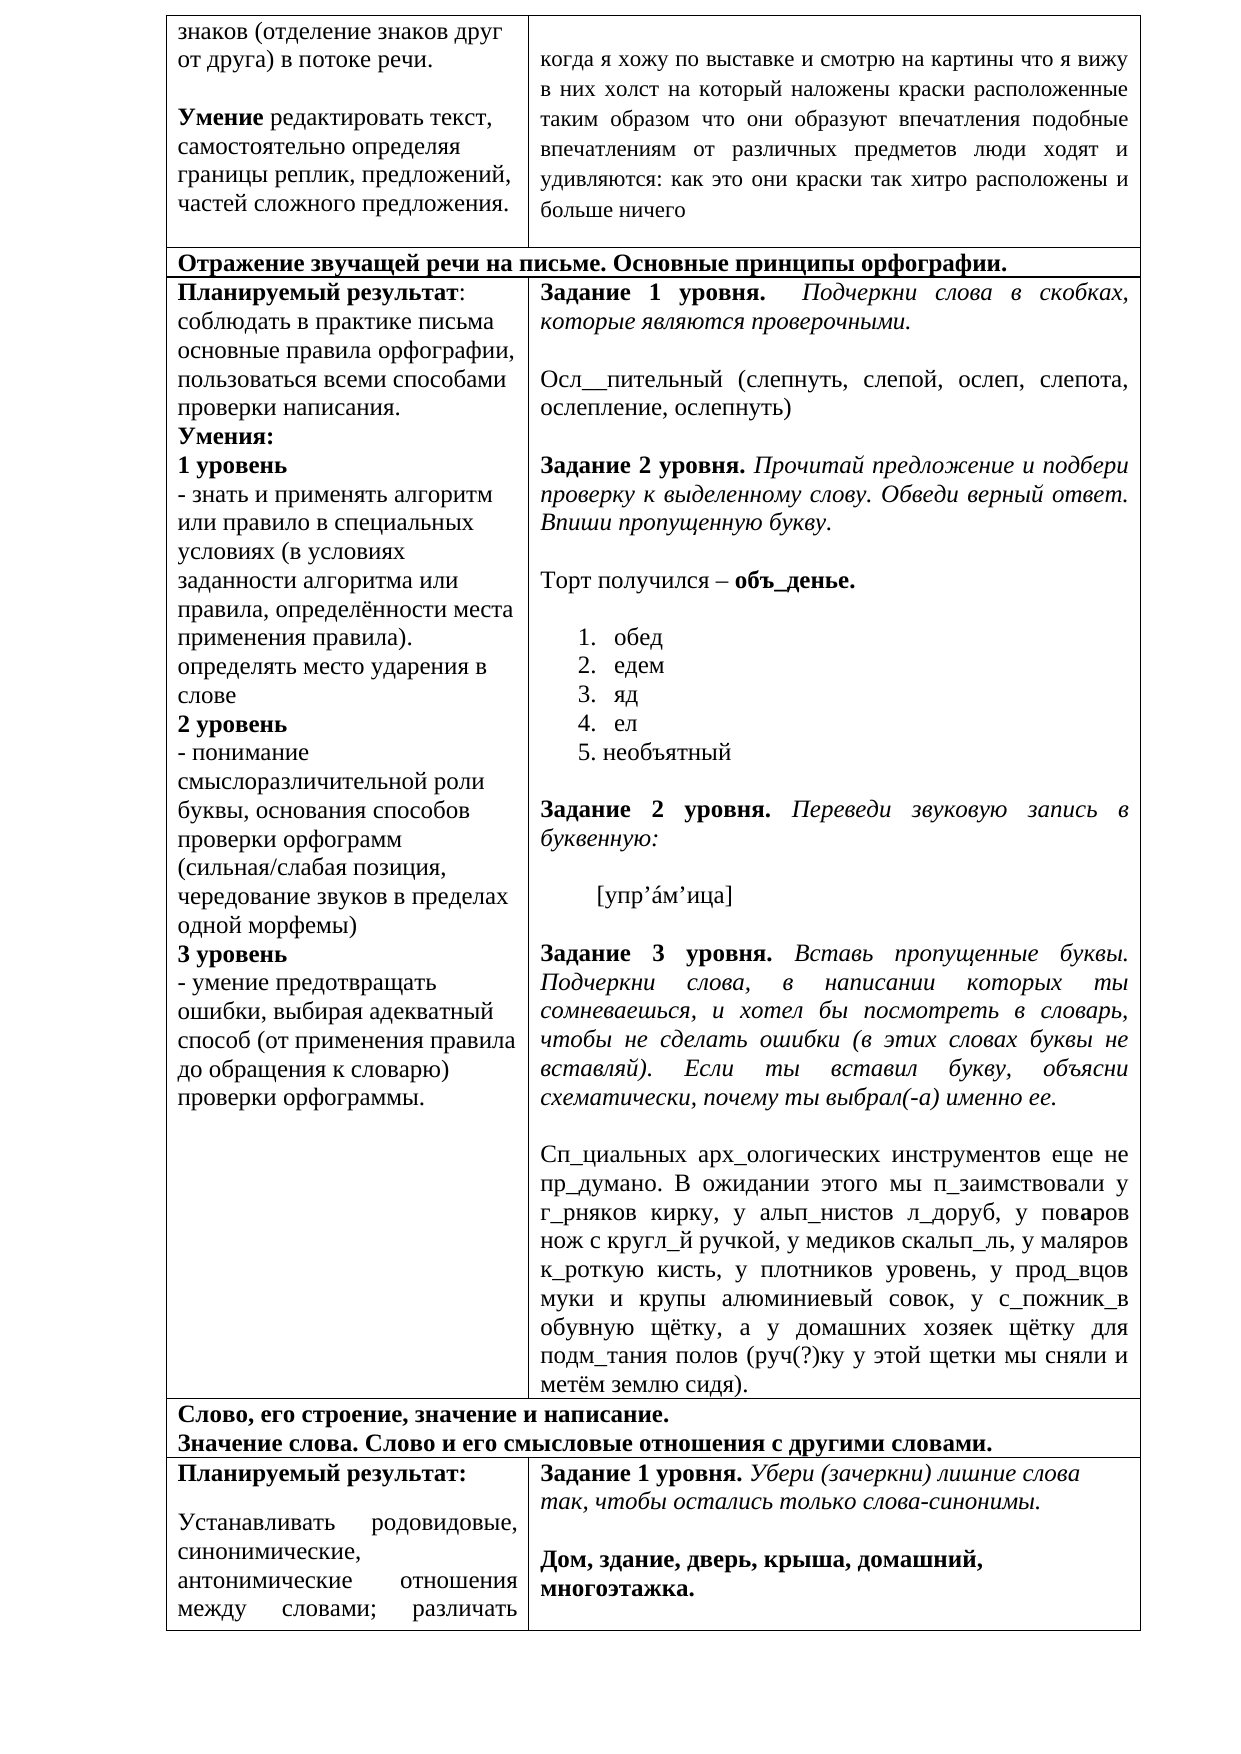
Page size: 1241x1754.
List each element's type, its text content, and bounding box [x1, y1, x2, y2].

table_cell Задание 1 уровня. Подчеркни слова в скобках, которые являются проверочными. Осл__пительный (слепнуть, слепой, ослеп, слепота, ослепление, ослепнуть) Задание 2 уровня. Прочитай предложение и подбери проверку к выделенному слову. Обведи верный ответ. Впиши пропущенную букву. Торт получился – объ_денье. 1. обед 2. едем 3. яд 4. ел 5. необъятный Задание 2 уровня. Переведи звуковую запись в буквенную: [упр’áм’ица] Задание 3 уровня. Вставь пропущенные буквы. Подчеркни слова, в написании которых ты сомневаешься, и хотел бы посмотреть в словарь, чтобы не сделать ошибки (в этих словах буквы не вставляй). Если ты вставил букву, объясни схематически, почему ты выбрал(-а) именно ее. Сп_циальных арх_ологических инструментов еще не пр_думано. В ожидании этого мы п_заимствовали у г_рняков кирку, у альп_нистов л_доруб, у поваров нож с кругл_й ручкой, у медиков скальп_ль, у маляров к_роткую кисть, у плотников уровень, у прод_вцов муки и крупы алюминиевый совок, у с_пожник_в обувную щётку, а у домашних хозяек щётку для подм_тания полов (руч(?)ку у этой щетки мы сняли и метём землю сидя). [529, 278, 1140, 1398]
table_cell Планируемый результат: соблюдать в практике письма основные правила орфографии, пользоваться всеми способами проверки написания. Умения: 1 уровень - знать и применять алгоритм или правило в специальных условиях (в условиях заданности алгоритма или правила, определённости места применения правила). определять место ударения в слове 2 уровень - понимание смыслоразличительной роли буквы, основания способов проверки орфограмм (сильная/слабая позиция, чередование звуков в пределах одной морфемы) 3 уровень - умение предотвращать ошибки, выбирая адекватный способ (от применения правила до обращения к словарю) проверки орфограммы. [167, 278, 528, 1398]
table_cell Слово, его строение, значение и написание. Значение слова. Слово и его смысловые отношения с другими словами. [167, 1399, 1140, 1457]
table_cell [529, 1458, 1140, 1630]
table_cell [529, 16, 1140, 247]
table_cell Отражение звучащей речи на письме. Основные принципы орфографии. [167, 248, 1140, 276]
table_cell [167, 16, 528, 247]
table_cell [167, 1458, 528, 1630]
